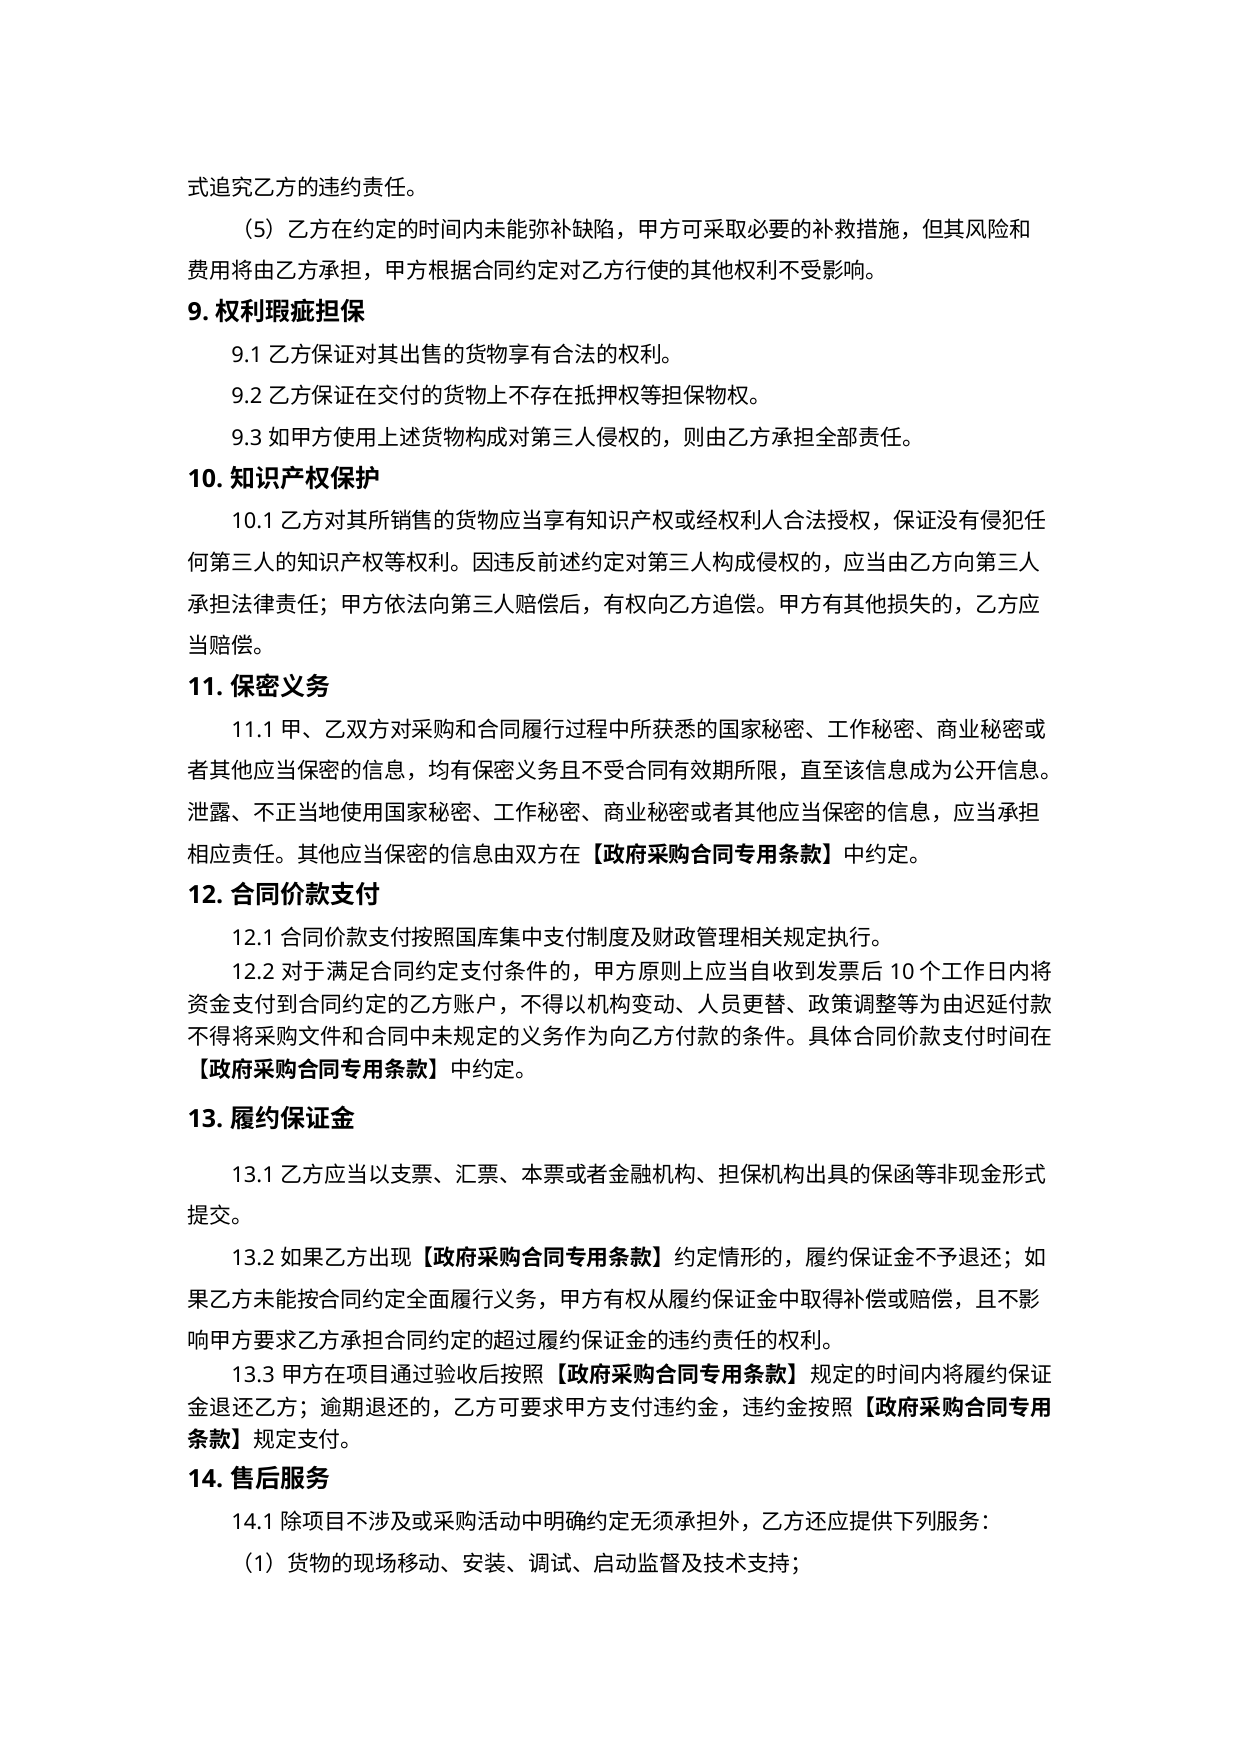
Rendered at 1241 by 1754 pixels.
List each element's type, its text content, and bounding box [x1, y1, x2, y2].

text 9.3 如甲方使用上述货物构成对第三人侵权的，则由乙方承担全部责任。 [187, 412, 1053, 454]
text 13.3 甲方在项目通过验收后按照【政府采购合同专用条款】规定的时间内将履约保证金退还乙方；逾期退还的，乙方可要求甲方支付违约金，违约金按照【政府采购合同专用条款】规定支付。 [187, 1357, 1053, 1454]
text 9.1 乙方保证对其出售的货物享有合法的权利。 [187, 329, 1053, 370]
text 11. 保密义务 [187, 662, 1053, 704]
text （1）货物的现场移动、安装、调试、启动监督及技术支持； [187, 1538, 1053, 1579]
text 13.2 如果乙方出现【政府采购合同专用条款】约定情形的，履约保证金不予退还；如果乙方未能按合同约定全面履行义务，甲方有权从履约保证金中取得补偿或赔偿，且不影响甲方要求乙方承担合同约定的超过履约保证金的违约责任的权利。 [187, 1232, 1053, 1357]
text 12.1 合同价款支付按照国库集中支付制度及财政管理相关规定执行。 [187, 912, 1053, 954]
text 11.1 甲、乙双方对采购和合同履行过程中所获悉的国家秘密、工作秘密、商业秘密或者其他应当保密的信息，均有保密义务且不受合同有效期所限，直至该信息成为公开信息。泄露、不正当地使用国家秘密、工作秘密、商业秘密或者其他应当保密的信息，应当承担相应责任。其他应当保密的信息由双方在【政府采购合同专用条款】中约定。 [187, 704, 1053, 870]
text 12. 合同价款支付 [187, 870, 1053, 912]
text 10. 知识产权保护 [187, 454, 1053, 495]
text 14.1 除项目不涉及或采购活动中明确约定无须承担外，乙方还应提供下列服务： [187, 1496, 1053, 1538]
text 9. 权利瑕疵担保 [187, 287, 1053, 329]
text （5）乙方在约定的时间内未能弥补缺陷，甲方可采取必要的补救措施，但其风险和费用将由乙方承担，甲方根据合同约定对乙方行使的其他权利不受影响。 [187, 204, 1053, 287]
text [187, 162, 1053, 204]
text 14. 售后服务 [187, 1454, 1053, 1496]
text 10.1 乙方对其所销售的货物应当享有知识产权或经权利人合法授权，保证没有侵犯任何第三人的知识产权等权利。因违反前述约定对第三人构成侵权的，应当由乙方向第三人承担法律责任；甲方依法向第三人赔偿后，有权向乙方追偿。甲方有其他损失的，乙方应当赔偿。 [187, 495, 1053, 662]
text 13. 履约保证金 [187, 1084, 1053, 1149]
text 9.2 乙方保证在交付的货物上不存在抵押权等担保物权。 [187, 370, 1053, 412]
text 13.1 乙方应当以支票、汇票、本票或者金融机构、担保机构出具的保函等非现金形式提交。 [187, 1149, 1053, 1232]
subtitle 12.2 对于满足合同约定支付条件的，甲方原则上应当自收到发票后10个工作日内将资金支付到合同约定的乙方账户，不得以机构变动、人员更替、政策调整等为由迟延付款，不得将采购文件和合同中未规定的义务作为向乙方付款的条件。具体合同价款支付时间在【政府采购合同专用条款】中约定。 [187, 954, 1053, 1084]
